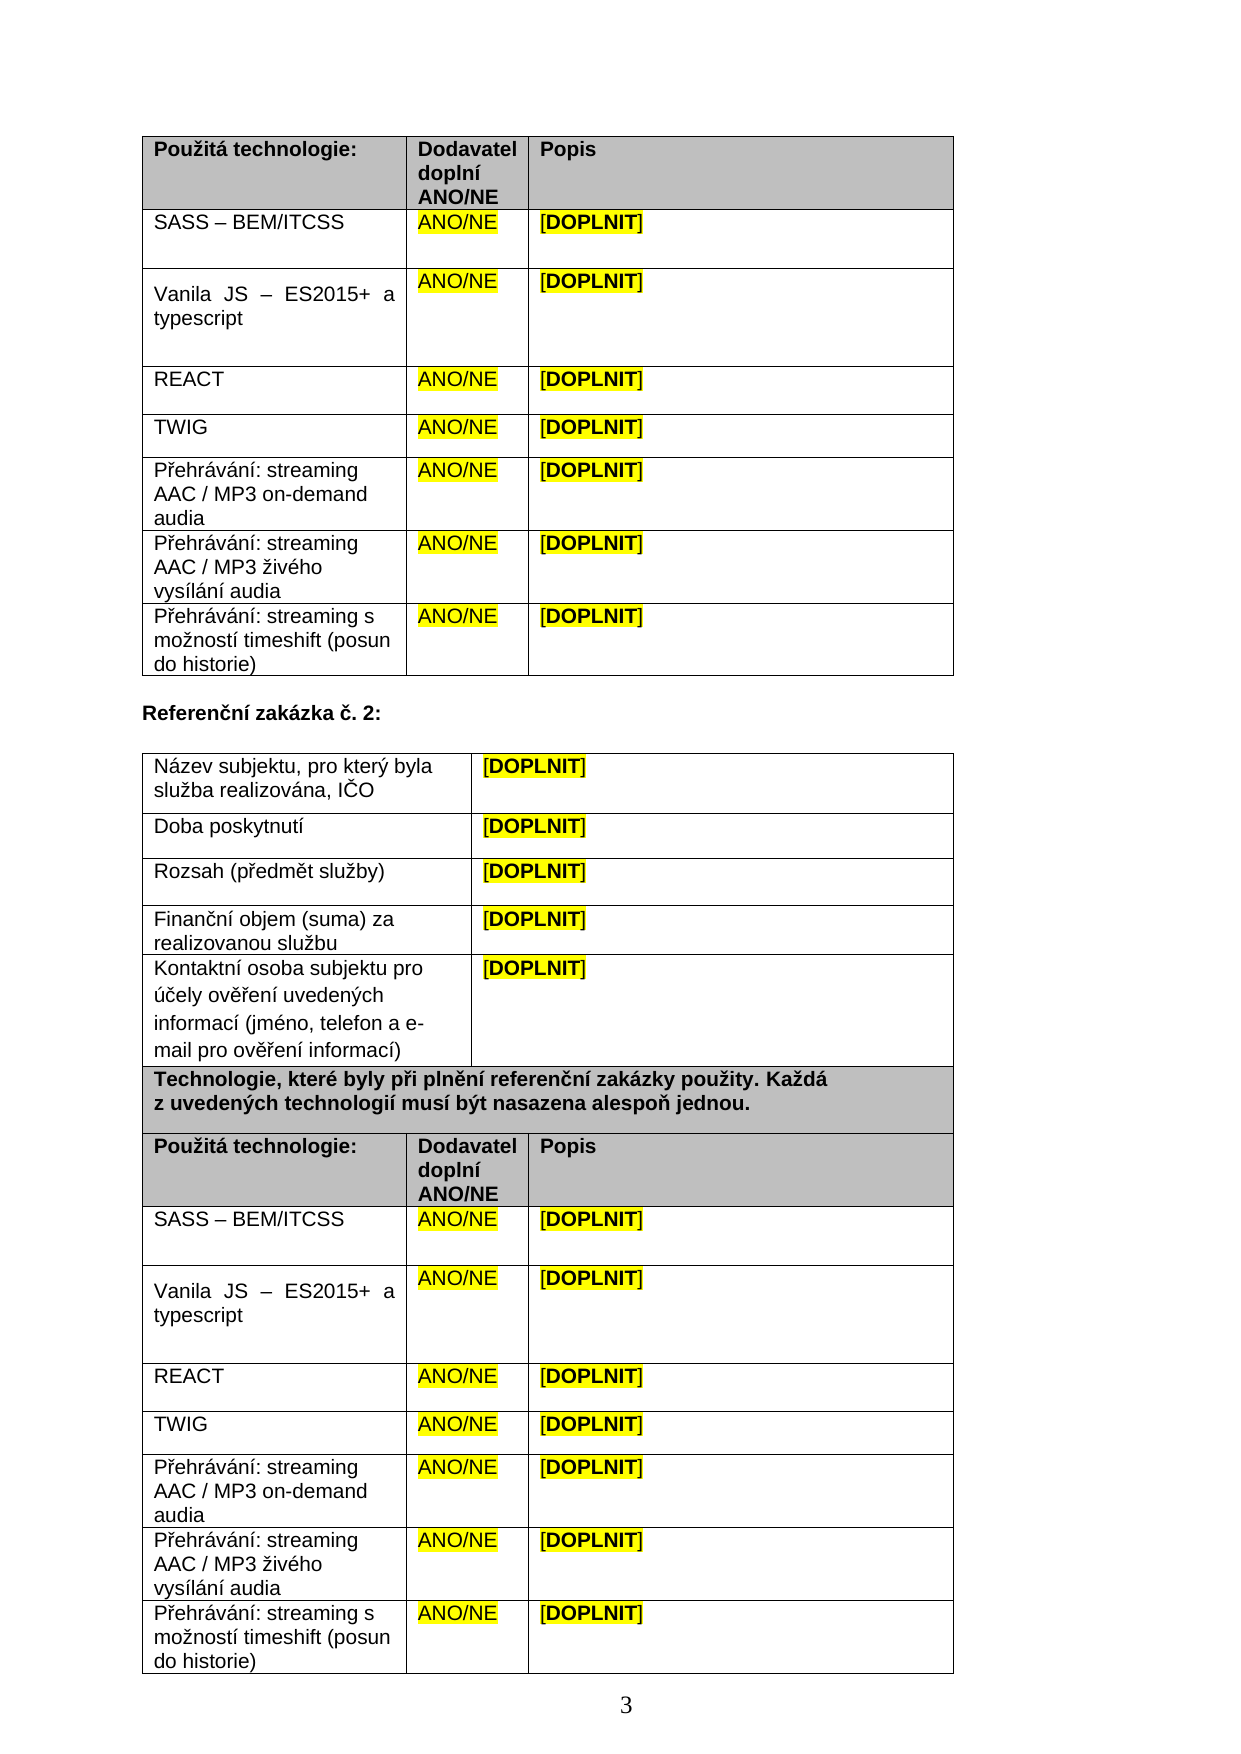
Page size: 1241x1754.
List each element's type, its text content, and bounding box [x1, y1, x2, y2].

table_cell [DOPLNIT] [529, 1412, 953, 1454]
table_cell [DOPLNIT] [529, 1266, 953, 1363]
table_cell [DOPLNIT] [529, 1364, 953, 1411]
table_cell [DOPLNIT] [529, 1455, 953, 1527]
table_cell SASS – BEM/ITCSS [143, 1207, 406, 1265]
table_cell Doba poskytnutí [143, 814, 471, 858]
table_cell SASS – BEM/ITCSS [143, 210, 406, 268]
table_cell Přehrávání: streaming AAC / MP3 živého vysílání audia [143, 1528, 406, 1599]
table_cell [DOPLNIT] [472, 859, 953, 905]
table_cell ANO/NE [407, 604, 528, 675]
table_cell [DOPLNIT] [529, 531, 953, 602]
table_cell ANO/NE [407, 1207, 528, 1265]
table_cell ANO/NE [407, 367, 528, 414]
table_cell ANO/NE [407, 1528, 528, 1599]
table_cell [DOPLNIT] [472, 814, 953, 858]
table_cell ANO/NE [407, 269, 528, 366]
table_cell Kontaktní osoba subjektu pro účely ověření uvedených informací (jméno, telefon a e-mail pro ověření informací) [143, 955, 471, 1066]
table_header Název subjektu, pro který byla služba realizována, IČO [143, 754, 471, 813]
table_cell ANO/NE [407, 1601, 528, 1672]
table_cell Přehrávání: streaming s možností timeshift (posun do historie) [143, 604, 406, 675]
table_cell Technologie, které byly při plnění referenční zakázky použity. Každá z uvedených technologií musí být nasazena alespoň jednou. [143, 1067, 953, 1133]
table_cell [DOPLNIT] [529, 1528, 953, 1599]
table_header [DOPLNIT] [472, 754, 953, 813]
table_cell TWIG [143, 1412, 406, 1454]
table_cell ANO/NE [407, 415, 528, 457]
table_cell [DOPLNIT] [529, 1601, 953, 1672]
table_cell Použitá technologie: [143, 1134, 406, 1206]
table_cell [DOPLNIT] [529, 367, 953, 414]
table_cell ANO/NE [407, 1364, 528, 1411]
table_cell [DOPLNIT] [529, 1207, 953, 1265]
table_cell Vanila JS – ES2015+ a typescript [143, 269, 406, 366]
table_cell REACT [143, 367, 406, 414]
table_cell [DOPLNIT] [472, 955, 953, 1066]
table_cell ANO/NE [407, 531, 528, 602]
table_cell ANO/NE [407, 1266, 528, 1363]
table_cell ANO/NE [407, 1412, 528, 1454]
table_cell Dodavatel doplní ANO/NE [407, 1134, 528, 1206]
table_cell ANO/NE [407, 1455, 528, 1527]
table_cell ANO/NE [407, 210, 528, 268]
table_cell Popis [529, 137, 953, 209]
table_cell [DOPLNIT] [529, 458, 953, 529]
table_cell Přehrávání: streaming AAC / MP3 on-demand audia [143, 1455, 406, 1527]
table_cell [DOPLNIT] [529, 604, 953, 675]
table_cell [DOPLNIT] [529, 269, 953, 366]
table_cell [DOPLNIT] [529, 415, 953, 457]
table_cell [DOPLNIT] [529, 210, 953, 268]
text Referenční zakázka č. 2: [142, 700, 1110, 724]
table_cell Rozsah (předmět služby) [143, 859, 471, 905]
table_cell Finanční objem (suma) za realizovanou službu [143, 906, 471, 954]
table_cell Přehrávání: streaming s možností timeshift (posun do historie) [143, 1601, 406, 1672]
table_cell Přehrávání: streaming AAC / MP3 on-demand audia [143, 458, 406, 529]
table_cell Použitá technologie: [143, 137, 406, 209]
table_cell TWIG [143, 415, 406, 457]
table_cell Dodavatel doplní ANO/NE [407, 137, 528, 209]
table_cell ANO/NE [407, 458, 528, 529]
table_cell [DOPLNIT] [472, 906, 953, 954]
table_cell Popis [529, 1134, 953, 1206]
table_cell Přehrávání: streaming AAC / MP3 živého vysílání audia [143, 531, 406, 602]
table_cell Vanila JS – ES2015+ a typescript [143, 1266, 406, 1363]
table_cell REACT [143, 1364, 406, 1411]
